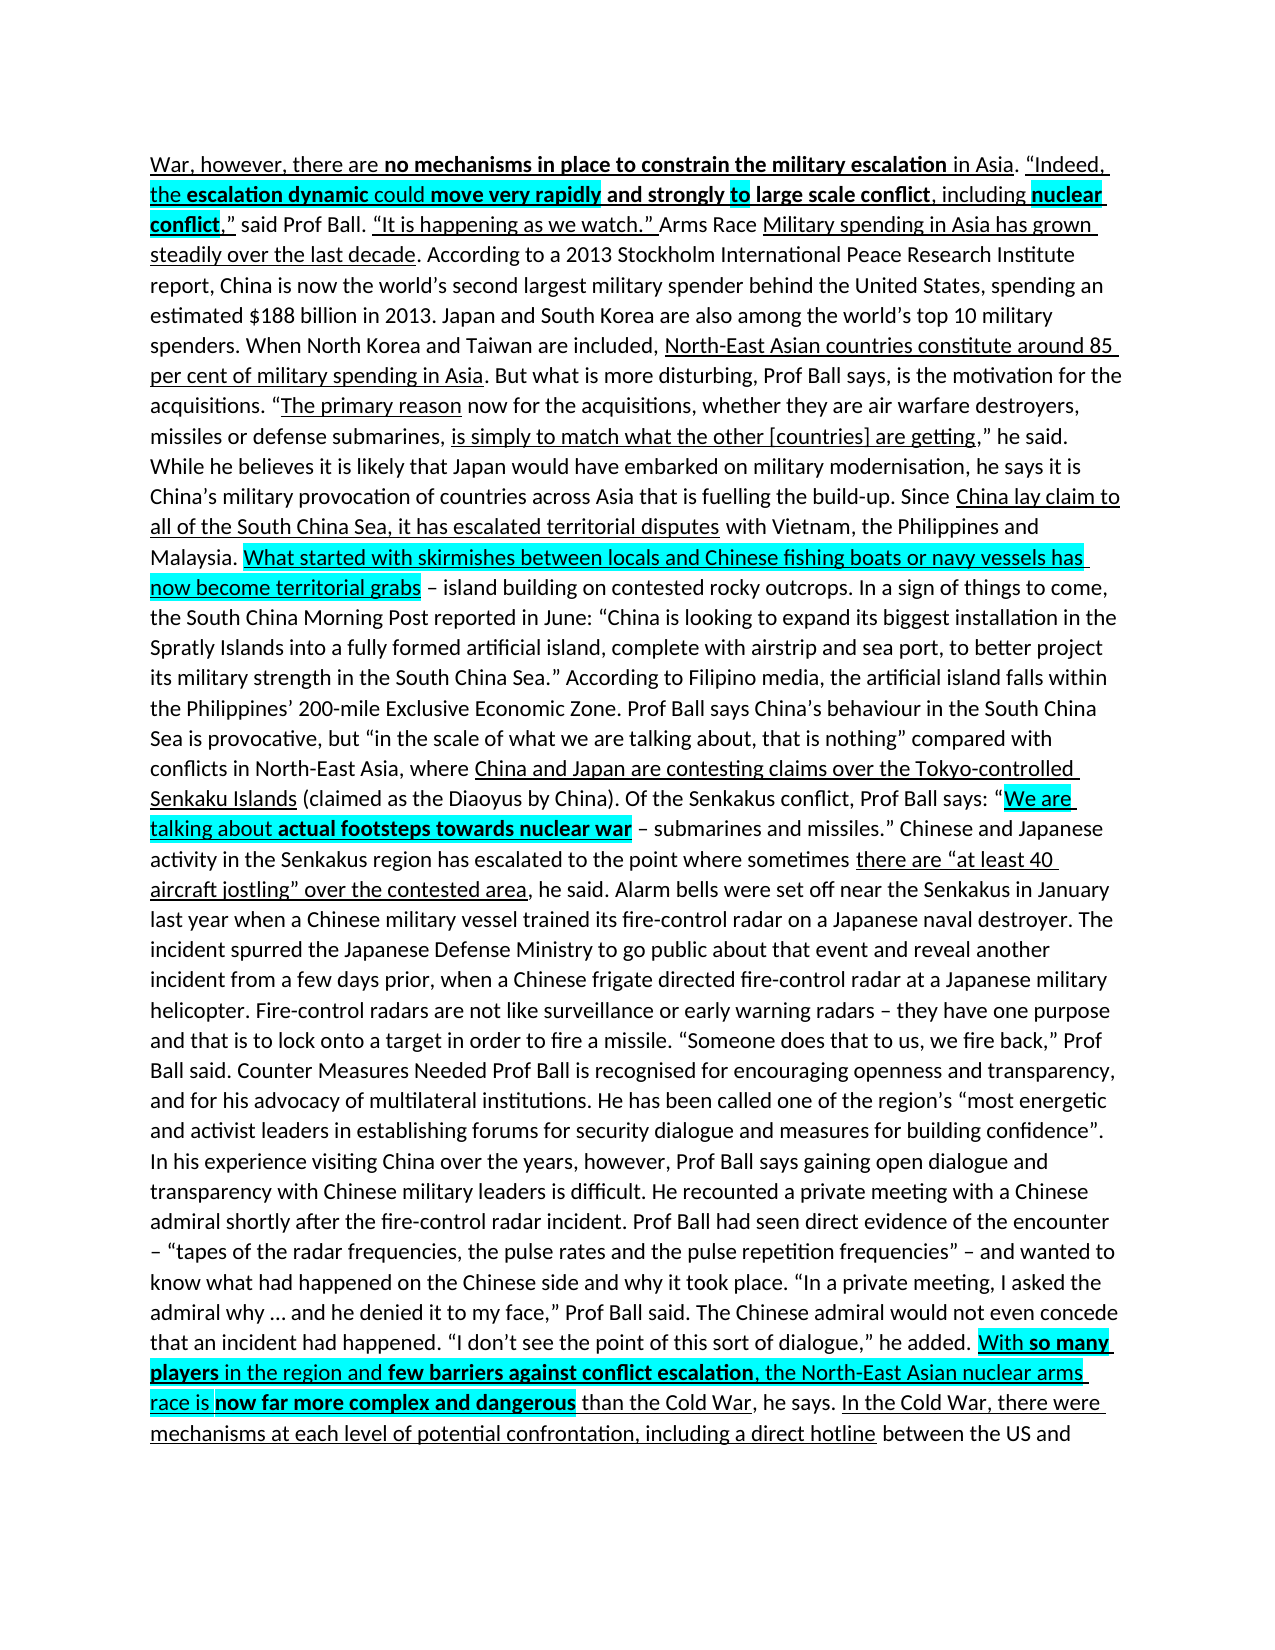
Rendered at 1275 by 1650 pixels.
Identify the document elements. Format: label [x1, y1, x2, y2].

text [150, 150, 1125, 1447]
